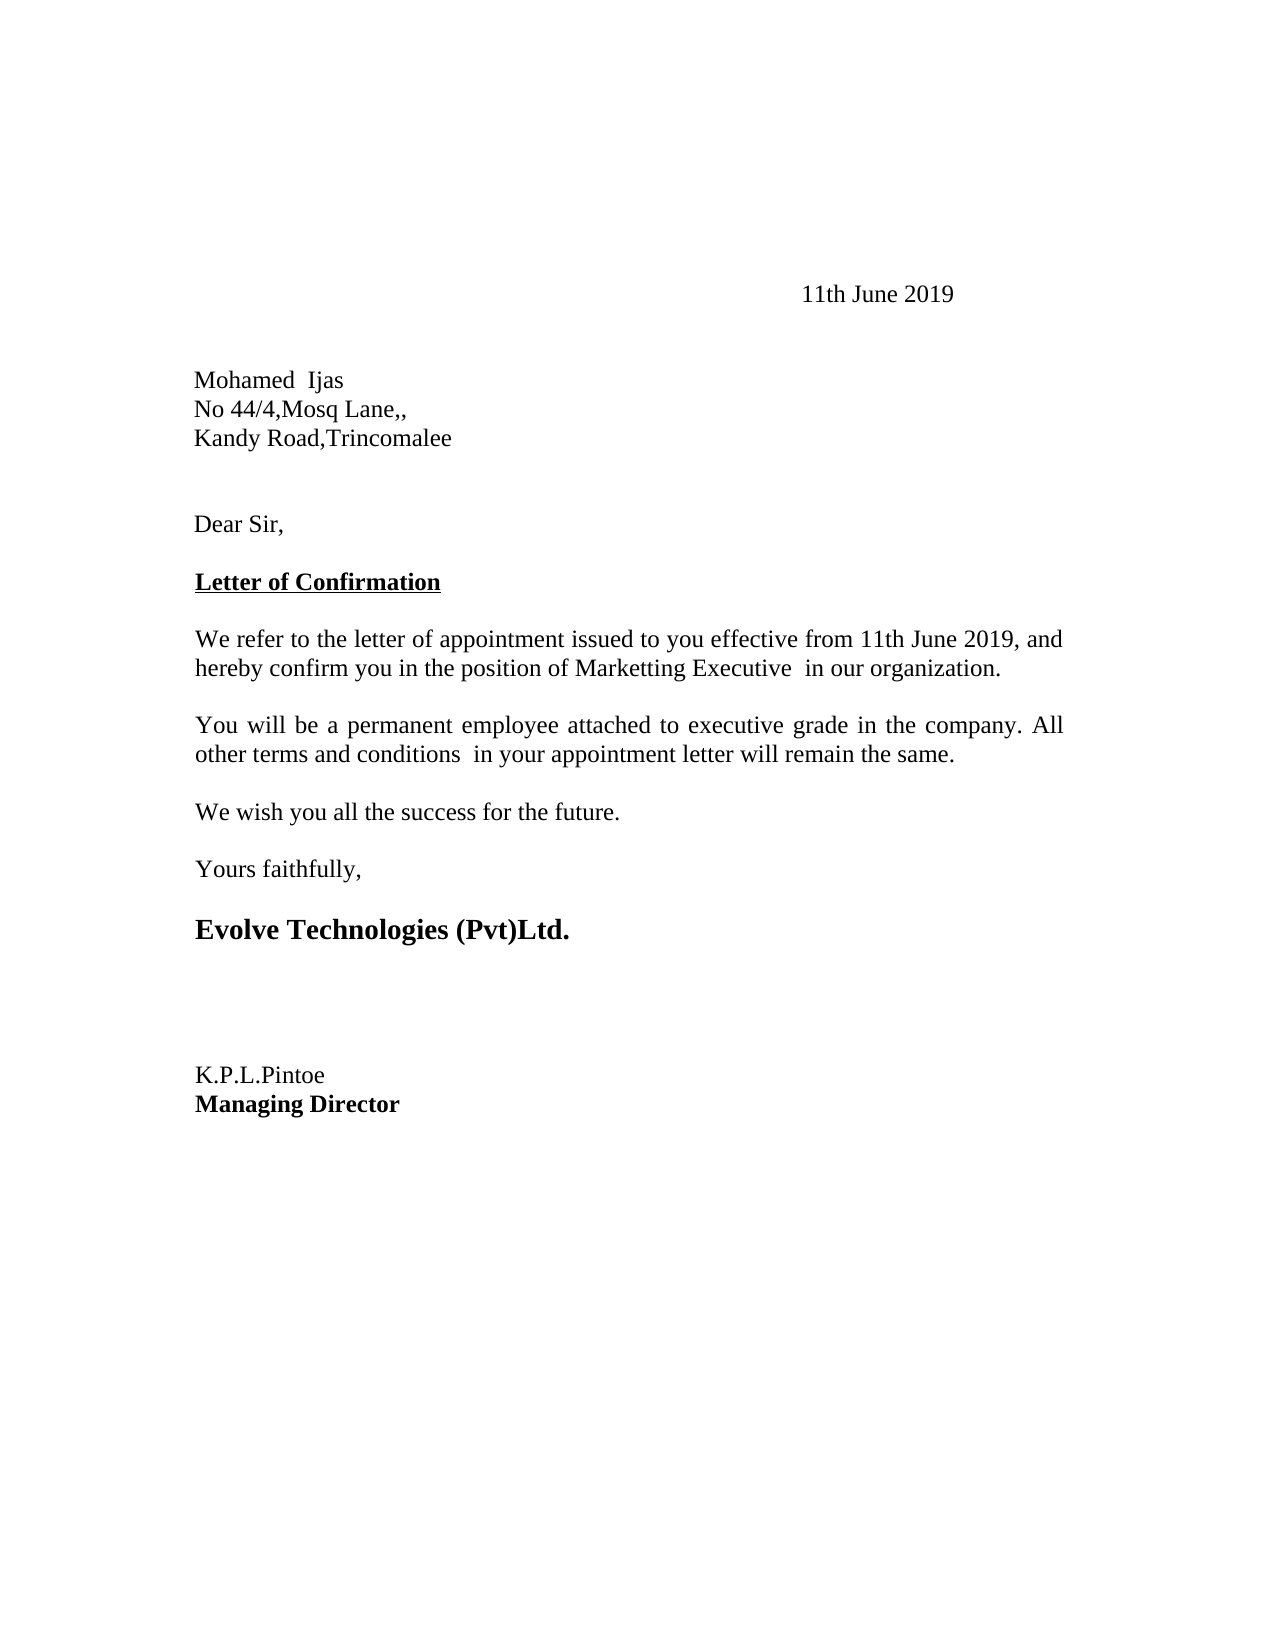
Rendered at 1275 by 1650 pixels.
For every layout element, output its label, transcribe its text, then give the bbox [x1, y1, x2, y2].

text You will be a permanent employee attached to executive grade in the company. All other terms and conditions in your appointment letter will remain the same. [195, 711, 1065, 768]
text Mohamed Ijas [150, 366, 1125, 394]
text Kandy Road,Trincomalee [150, 423, 1125, 452]
text Evolve Technologies (Pvt)Ltd. [195, 912, 1065, 945]
text Dear Sir, [150, 509, 1125, 538]
text K.P.L.Pintoe [195, 1060, 1065, 1089]
text No 44/4,Mosq Lane,, [150, 394, 1125, 423]
text We refer to the letter of appointment issued to you effective from 11th June 2019, and hereby confirm you in the position of Marketting Executive in our organization. [195, 624, 1065, 682]
text Yours faithfully, [195, 854, 1065, 883]
text Managing Director [195, 1089, 1065, 1118]
text We wish you all the success for the future. [195, 797, 1065, 826]
text Letter of Confirmation [195, 567, 1065, 596]
text 11th June 2019 [195, 279, 1065, 308]
